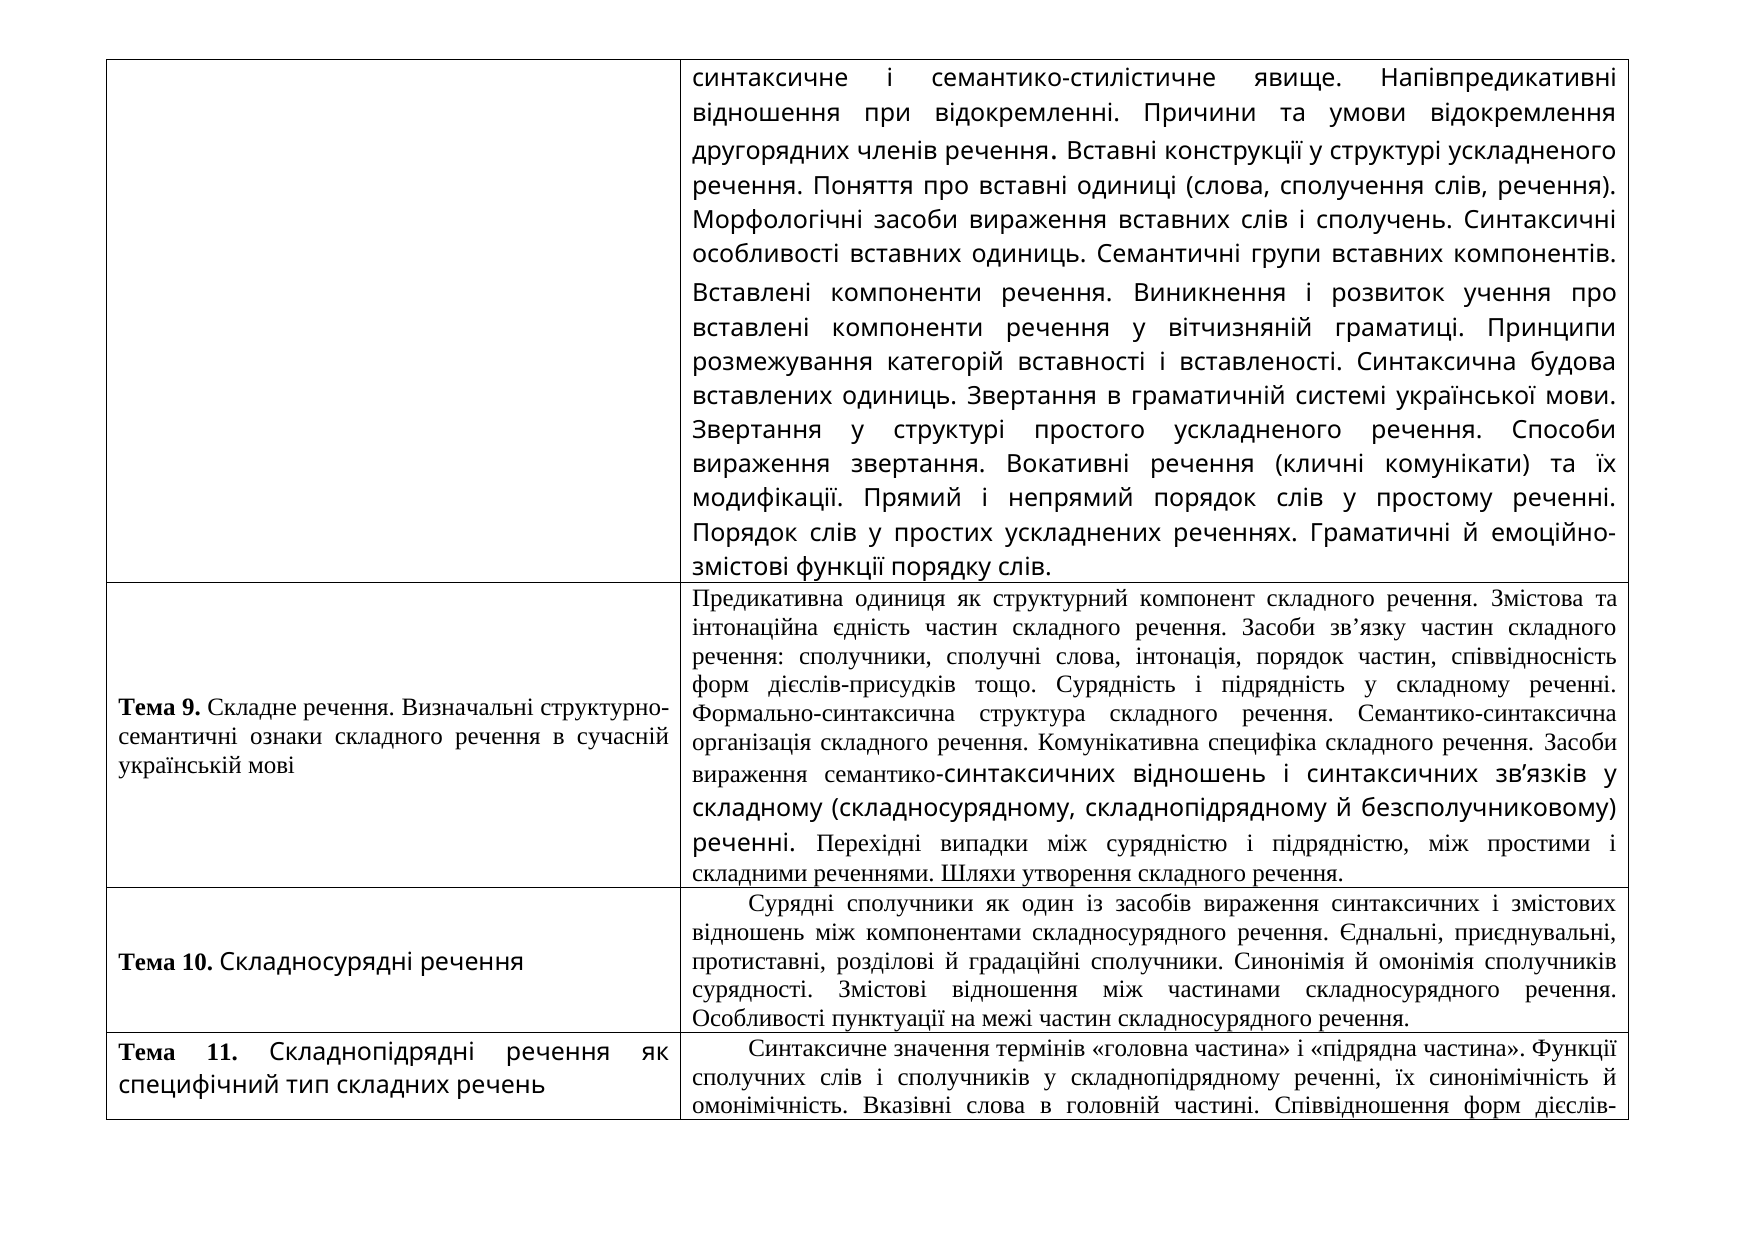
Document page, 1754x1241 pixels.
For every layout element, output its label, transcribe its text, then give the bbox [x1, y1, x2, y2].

table_cell Сурядні сполучники як один із засобів вираження синтаксичних і змістових відношень між компонентами складносурядного речення. Єднальні, приєднувальні, протиставні, розділові й градаційні сполучники. Синонімія й омонімія сполучників сурядності. Змістові відношення між частинами складносурядного речення. Особливості пунктуації на межі частин складносурядного речення. [681, 888, 1628, 1032]
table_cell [681, 60, 1628, 582]
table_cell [681, 1033, 1628, 1119]
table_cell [107, 1033, 680, 1119]
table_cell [107, 60, 680, 582]
table_cell Тема 10. Складносурядні речення [107, 888, 680, 1032]
table_cell Предикативна одиниця як структурний компонент складного речення. Змістова та інтонаційна єдність частин складного речення. Засоби зв’язку частин складного речення: сполучники, сполучні слова, інтонація, порядок частин, співвідносність форм дієслів-присудків тощо. Сурядність і підрядність у складному реченні. Формально-синтаксична структура складного речення. Семантико-синтаксична організація складного речення. Комунікативна специфіка складного речення. Засоби вираження семантико-синтаксичних відношень і синтаксичних зв’язків у складному (складносурядному, складнопідрядному й безсполучниковому) реченні. Перехідні випадки між сурядністю і підрядністю, між простими і складними реченнями. Шляхи утворення складного речення. [681, 583, 1628, 887]
table_cell Тема 9. Складне речення. Визначальні структурно-семантичні ознаки складного речення в сучасній українській мові [107, 583, 680, 887]
